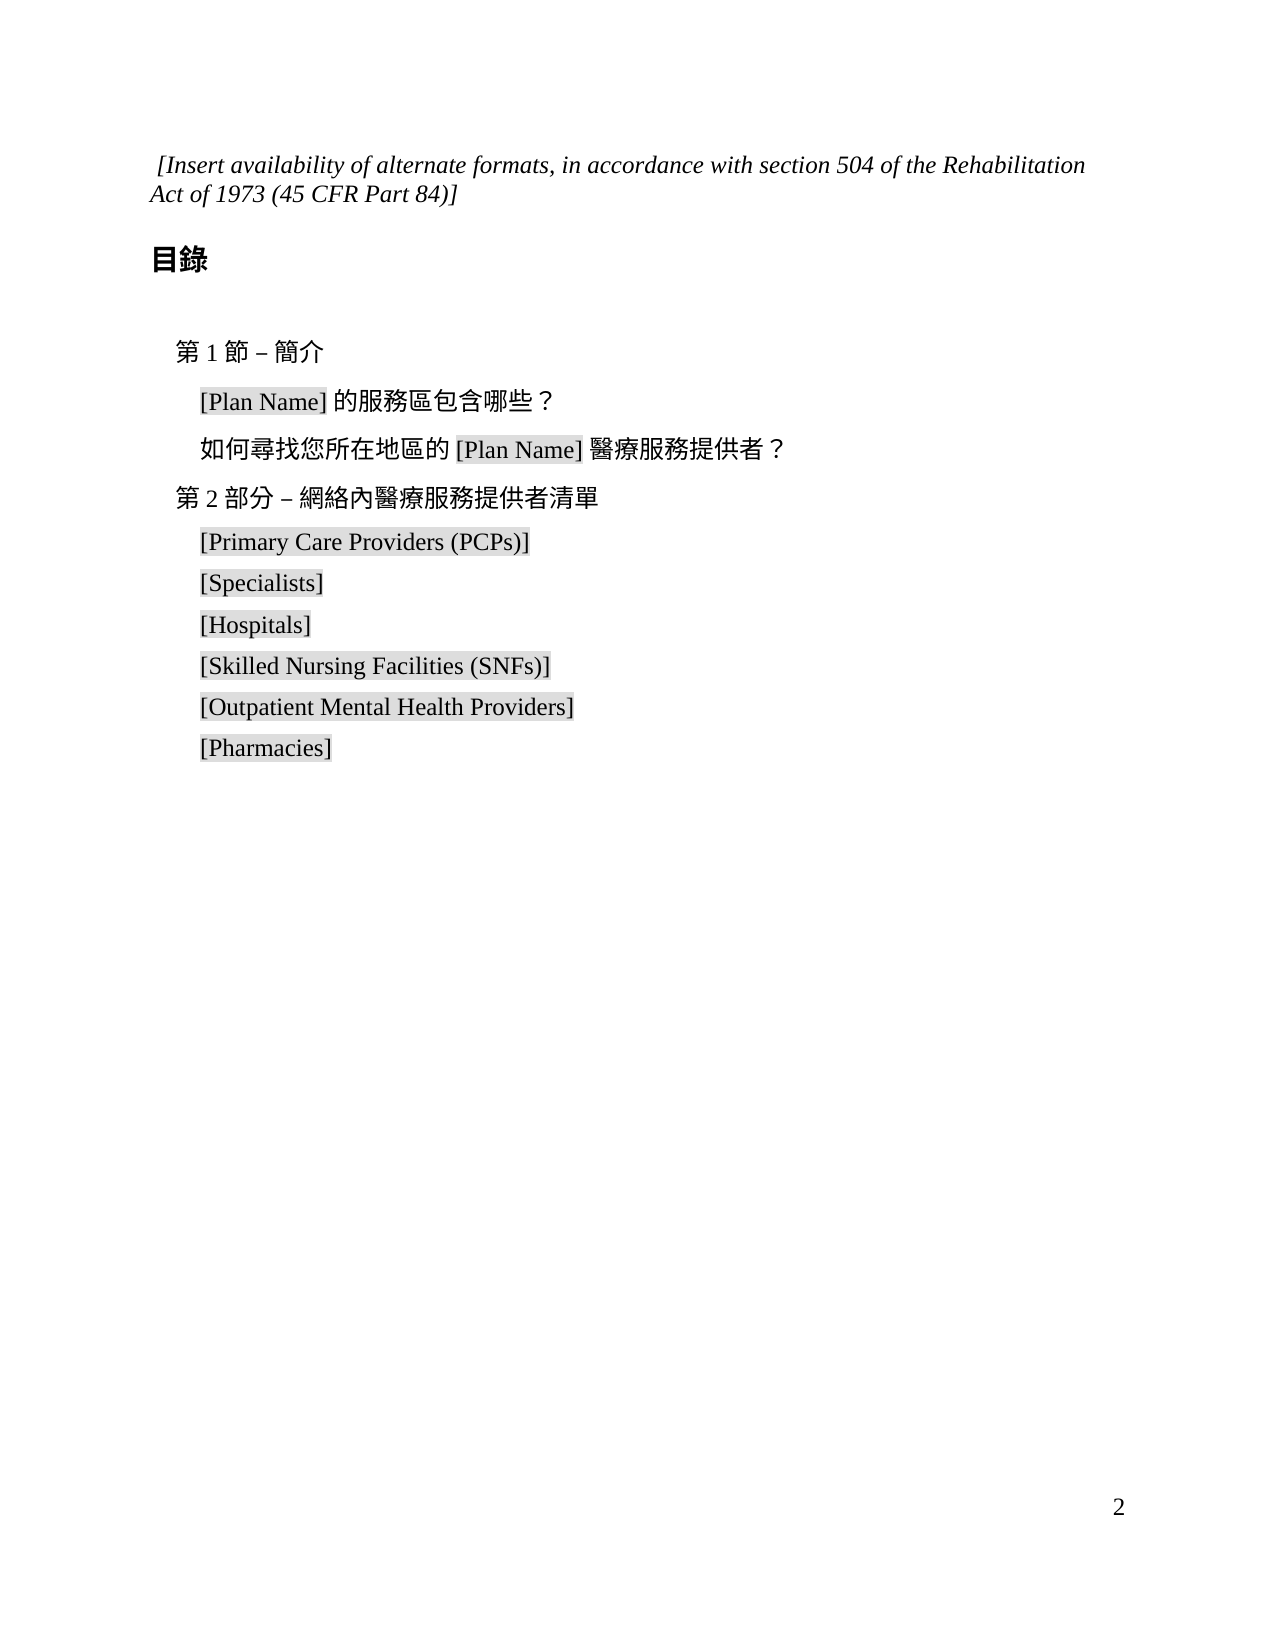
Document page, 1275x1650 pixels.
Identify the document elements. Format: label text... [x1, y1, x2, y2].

text [Insert availability of alternate formats, in accordance with section 504 of the Rehabilitation Act of 1973 (45 CFR Part 84)] [150, 150, 1125, 207]
